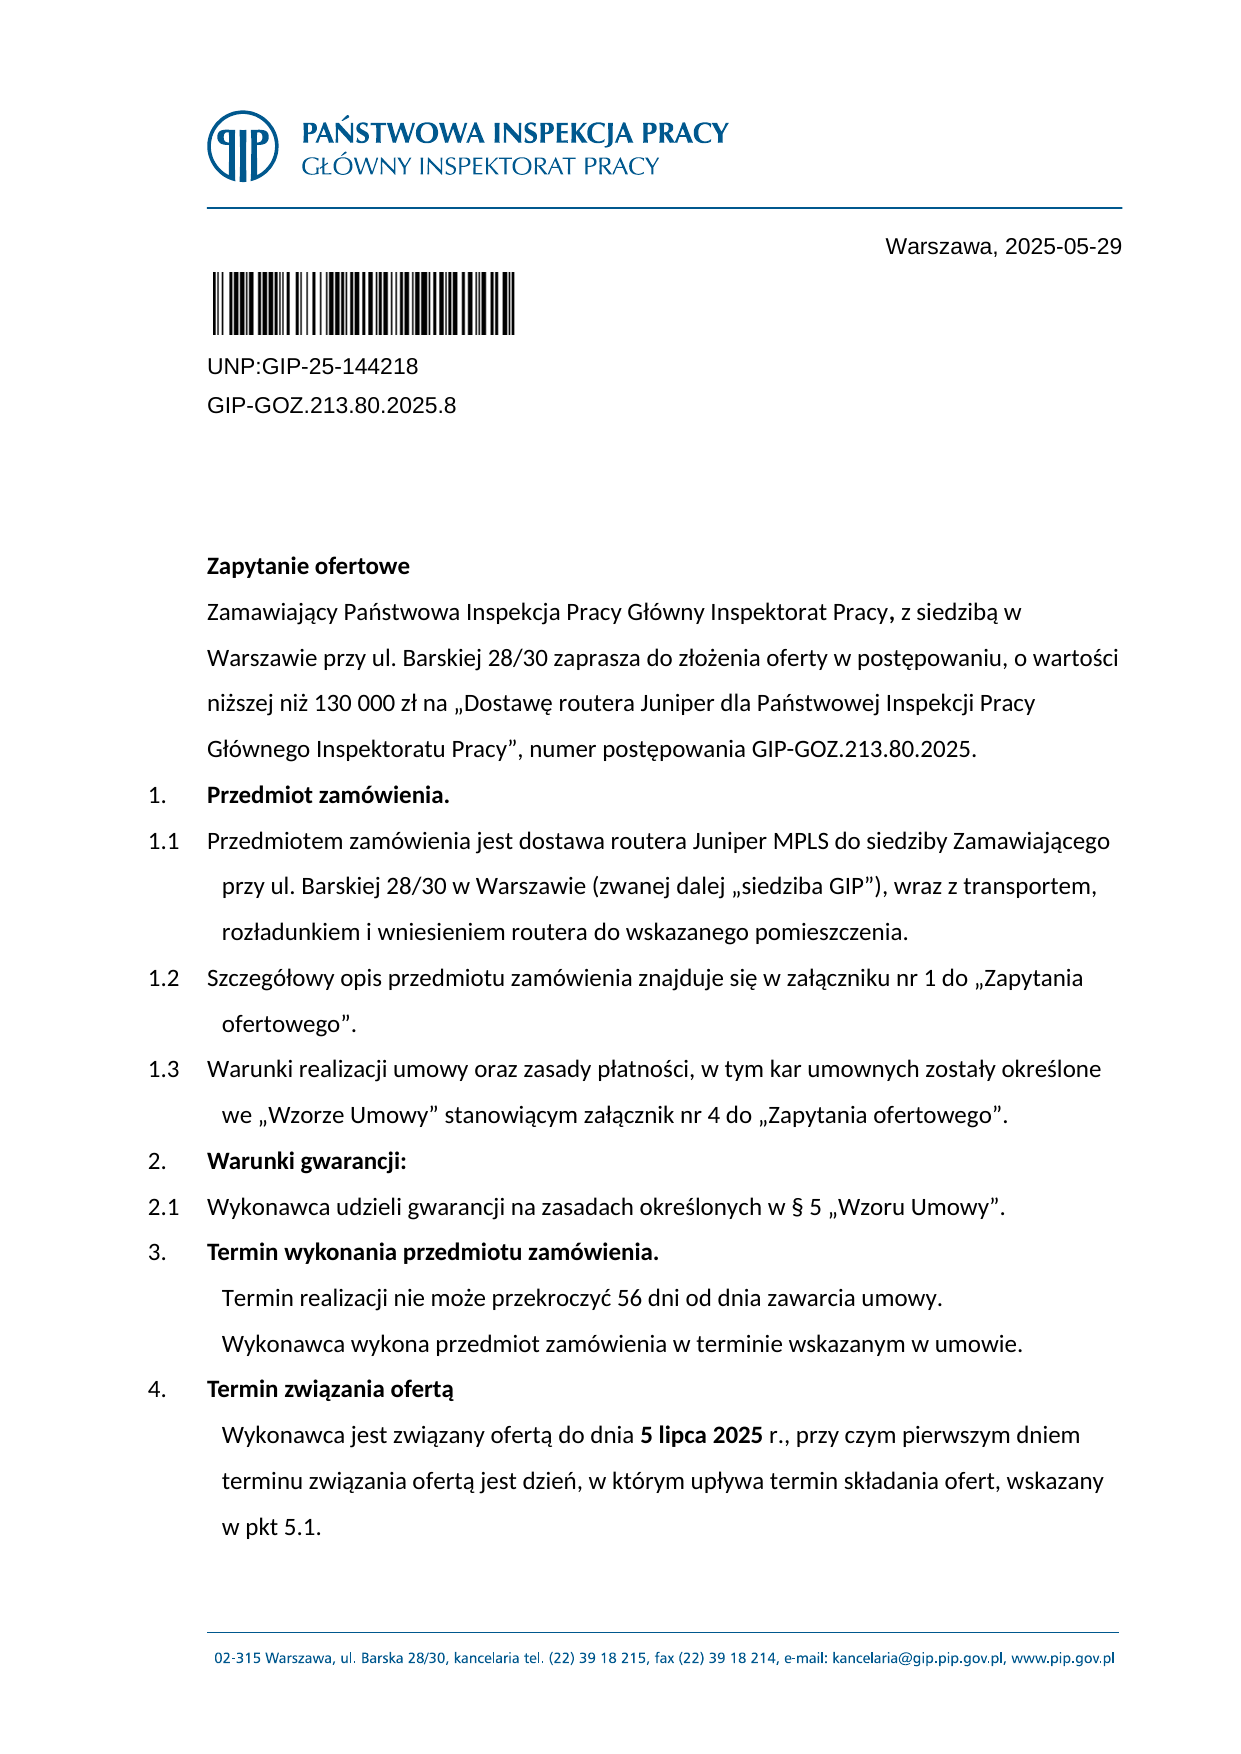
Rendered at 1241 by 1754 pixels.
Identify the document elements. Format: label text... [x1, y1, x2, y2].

text GIP-GOZ.213.80.2025.8 [207, 392, 1122, 419]
text Warszawa, 2025-05-29 [207, 233, 1122, 259]
picture [213, 272, 515, 335]
list Wykonawca udzieli gwarancji na zasadach określonych w § 5 „Wzoru Umowy”. [148, 1191, 1122, 1221]
list Przedmiotem zamówienia jest dostawa routera Juniper MPLS do siedziby Zamawiającego przy ul. Barskiej 28/30 w Warszawie (zwanej dalej „siedziba GIP”), wraz z transportem, rozładunkiem i wniesieniem routera do wskazanego pomieszczenia. [148, 825, 1122, 947]
text Wykonawca jest związany ofertą do dnia 5 lipca 2025 r., przy czym pierwszym dniem terminu związania ofertą jest dzień, w którym upływa termin składania ofert, wskazany w pkt 5.1. [222, 1419, 1122, 1541]
subtitle Przedmiot zamówienia. [148, 779, 1122, 809]
list Warunki realizacji umowy oraz zasady płatności, w tym kar umownych zostały określone we „Wzorze Umowy” stanowiącym załącznik nr 4 do „Zapytania ofertowego”. [148, 1053, 1122, 1130]
subtitle Warunki gwarancji: [148, 1145, 1122, 1175]
text UNP:GIP-25-144218 [207, 353, 1122, 379]
subtitle Termin związania ofertą [148, 1373, 1122, 1404]
subtitle Zapytanie ofertowe [207, 550, 1122, 581]
list Szczegółowy opis przedmiotu zamówienia znajduje się w załączniku nr 1 do „Zapytania ofertowego”. [148, 962, 1122, 1038]
list Wykonawca wykona przedmiot zamówienia w terminie wskazanym w umowie. [222, 1328, 1122, 1358]
text Zamawiający Państwowa Inspekcja Pracy Główny Inspektorat Pracy, z siedzibą w Warszawie przy ul. Barskiej 28/30 zaprasza do złożenia oferty w postępowaniu, o wartości niższej niż 130 000 zł na „Dostawę routera Juniper dla Państwowej Inspekcji Pracy Głównego Inspektoratu Pracy”, numer postępowania GIP-GOZ.213.80.2025. [207, 596, 1122, 764]
list Termin realizacji nie może przekroczyć 56 dni od dnia zawarcia umowy. [222, 1282, 1122, 1313]
subtitle Termin wykonania przedmiotu zamówienia. [148, 1236, 1122, 1267]
